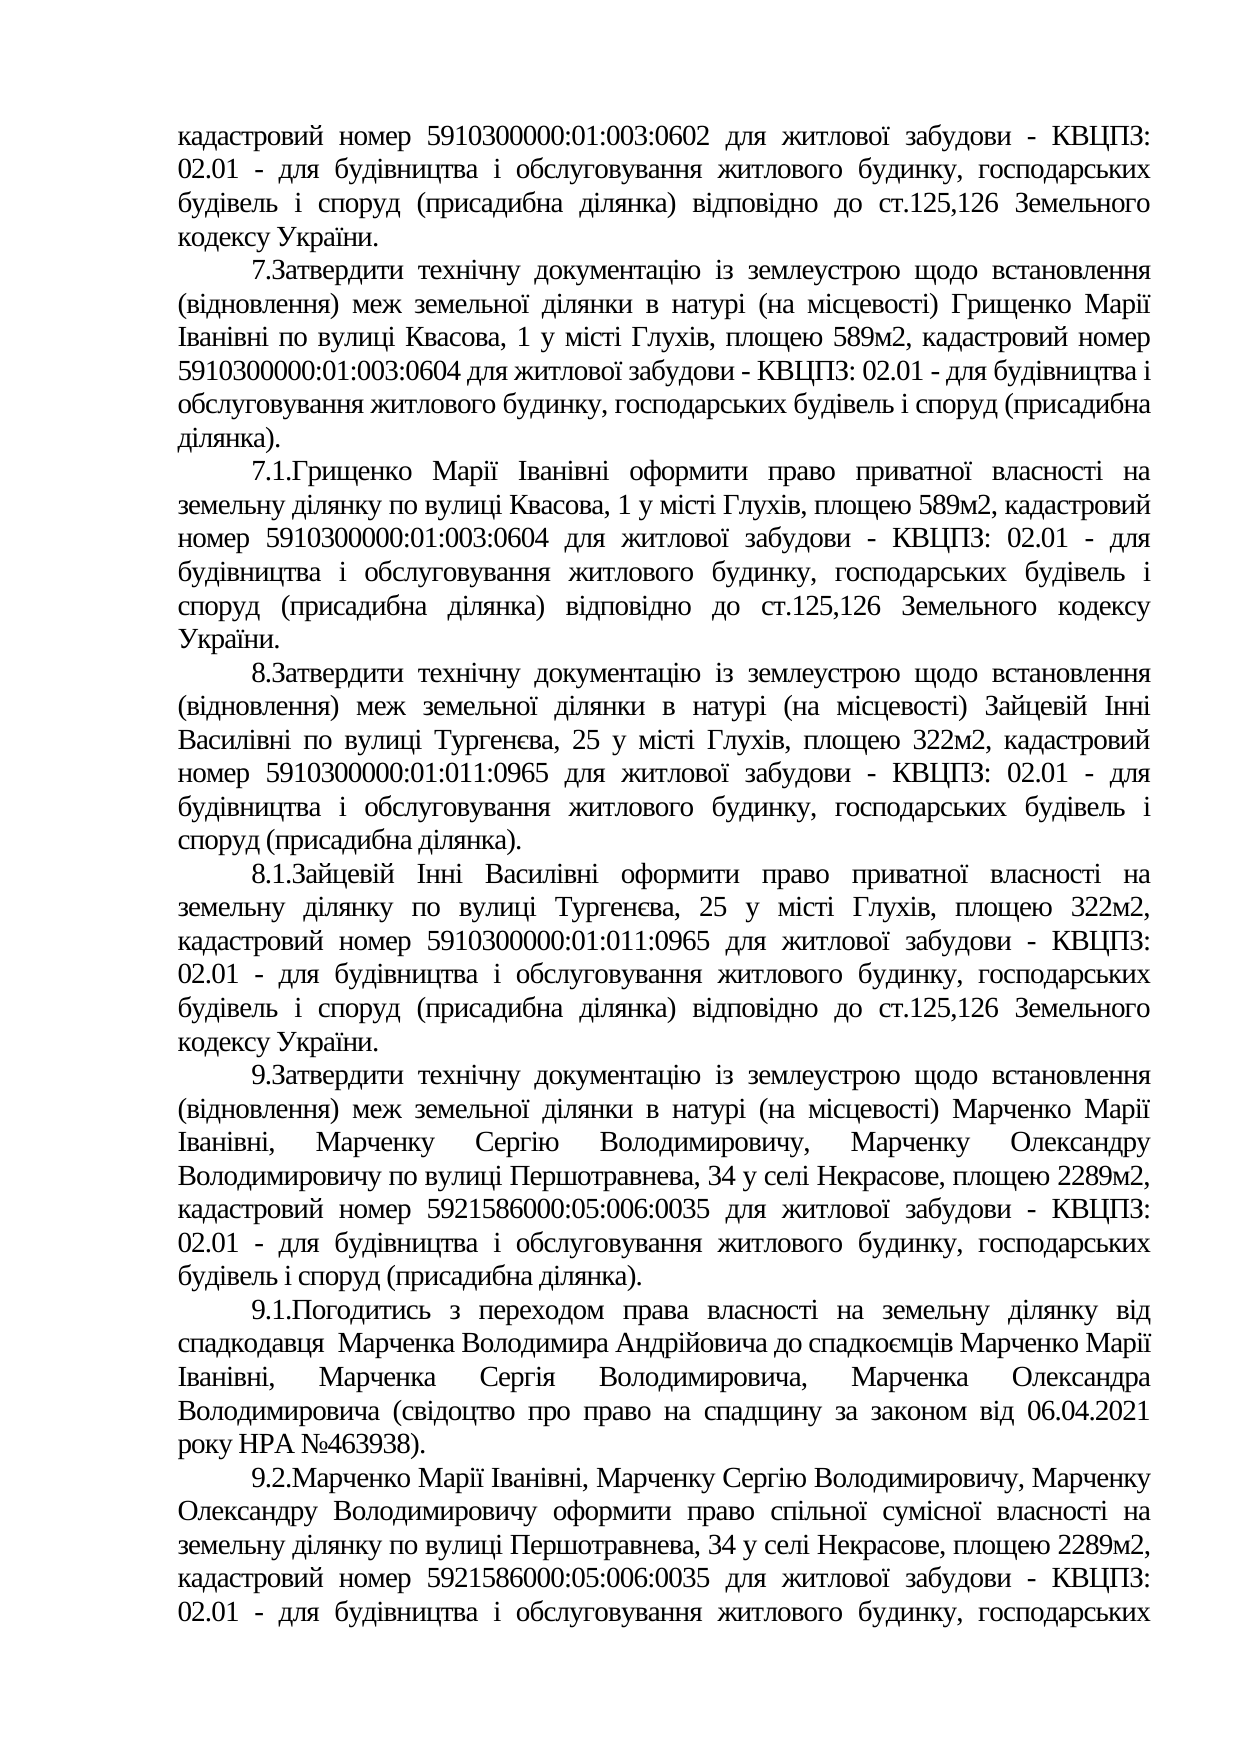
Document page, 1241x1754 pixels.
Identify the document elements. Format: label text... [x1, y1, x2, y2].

text 9.1.Погодитись з переходом права власності на земельну ділянку від спадкодавця Марченка Володимира Андрійовича до спадкоємців Марченко Марії Іванівні, Марченка Сергія Володимировича, Марченка Олександра Володимировича (свідоцтво про право на спадщину за законом від 06.04.2021 року НРА №463938). [177, 1292, 1152, 1460]
text 9.Затвердити технічну документацію із землеустрою щодо встановлення (відновлення) меж земельної ділянки в натурі (на місцевості) Марченко Марії Іванівні, Марченку Сергію Володимировичу, Марченку Олександру Володимировичу по вулиці Першотравнева, 34 у селі Некрасове, площею 2289м2, кадастровий номер 5921586000:05:006:0035 для житлової забудови - КВЦПЗ: 02.01 - для будівництва і обслуговування житлового будинку, господарських будівель і споруд (присадибна ділянка). [177, 1057, 1152, 1292]
text 8.Затвердити технічну документацію із землеустрою щодо встановлення (відновлення) меж земельної ділянки в натурі (на місцевості) Зайцевій Інні Василівні по вулиці Тургенєва, 25 у місті Глухів, площею 322м2, кадастровий номер 5910300000:01:011:0965 для житлової забудови - КВЦПЗ: 02.01 - для будівництва і обслуговування житлового будинку, господарських будівель і споруд (присадибна ділянка). [177, 655, 1152, 856]
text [177, 1460, 1152, 1627]
text 7.Затвердити технічну документацію із землеустрою щодо встановлення (відновлення) меж земельної ділянки в натурі (на місцевості) Грищенко Марії Іванівні по вулиці Квасова, 1 у місті Глухів, площею 589м2, кадастровий номер 5910300000:01:003:0604 для житлової забудови - КВЦПЗ: 02.01 - для будівництва і обслуговування житлового будинку, господарських будівель і споруд (присадибна ділянка). [177, 252, 1152, 453]
text 8.1.Зайцевій Інні Василівні оформити право приватної власності на земельну ділянку по вулиці Тургенєва, 25 у місті Глухів, площею 322м2, кадастровий номер 5910300000:01:011:0965 для житлової забудови - КВЦПЗ: 02.01 - для будівництва і обслуговування житлового будинку, господарських будівель і споруд (присадибна ділянка) відповідно до ст.125,126 Земельного кодексу України. [177, 856, 1152, 1057]
text 7.1.Грищенко Марії Іванівні оформити право приватної власності на земельну ділянку по вулиці Квасова, 1 у місті Глухів, площею 589м2, кадастровий номер 5910300000:01:003:0604 для житлової забудови - КВЦПЗ: 02.01 - для будівництва і обслуговування житлового будинку, господарських будівель і споруд (присадибна ділянка) відповідно до ст.125,126 Земельного кодексу України. [177, 453, 1152, 655]
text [177, 118, 1152, 252]
